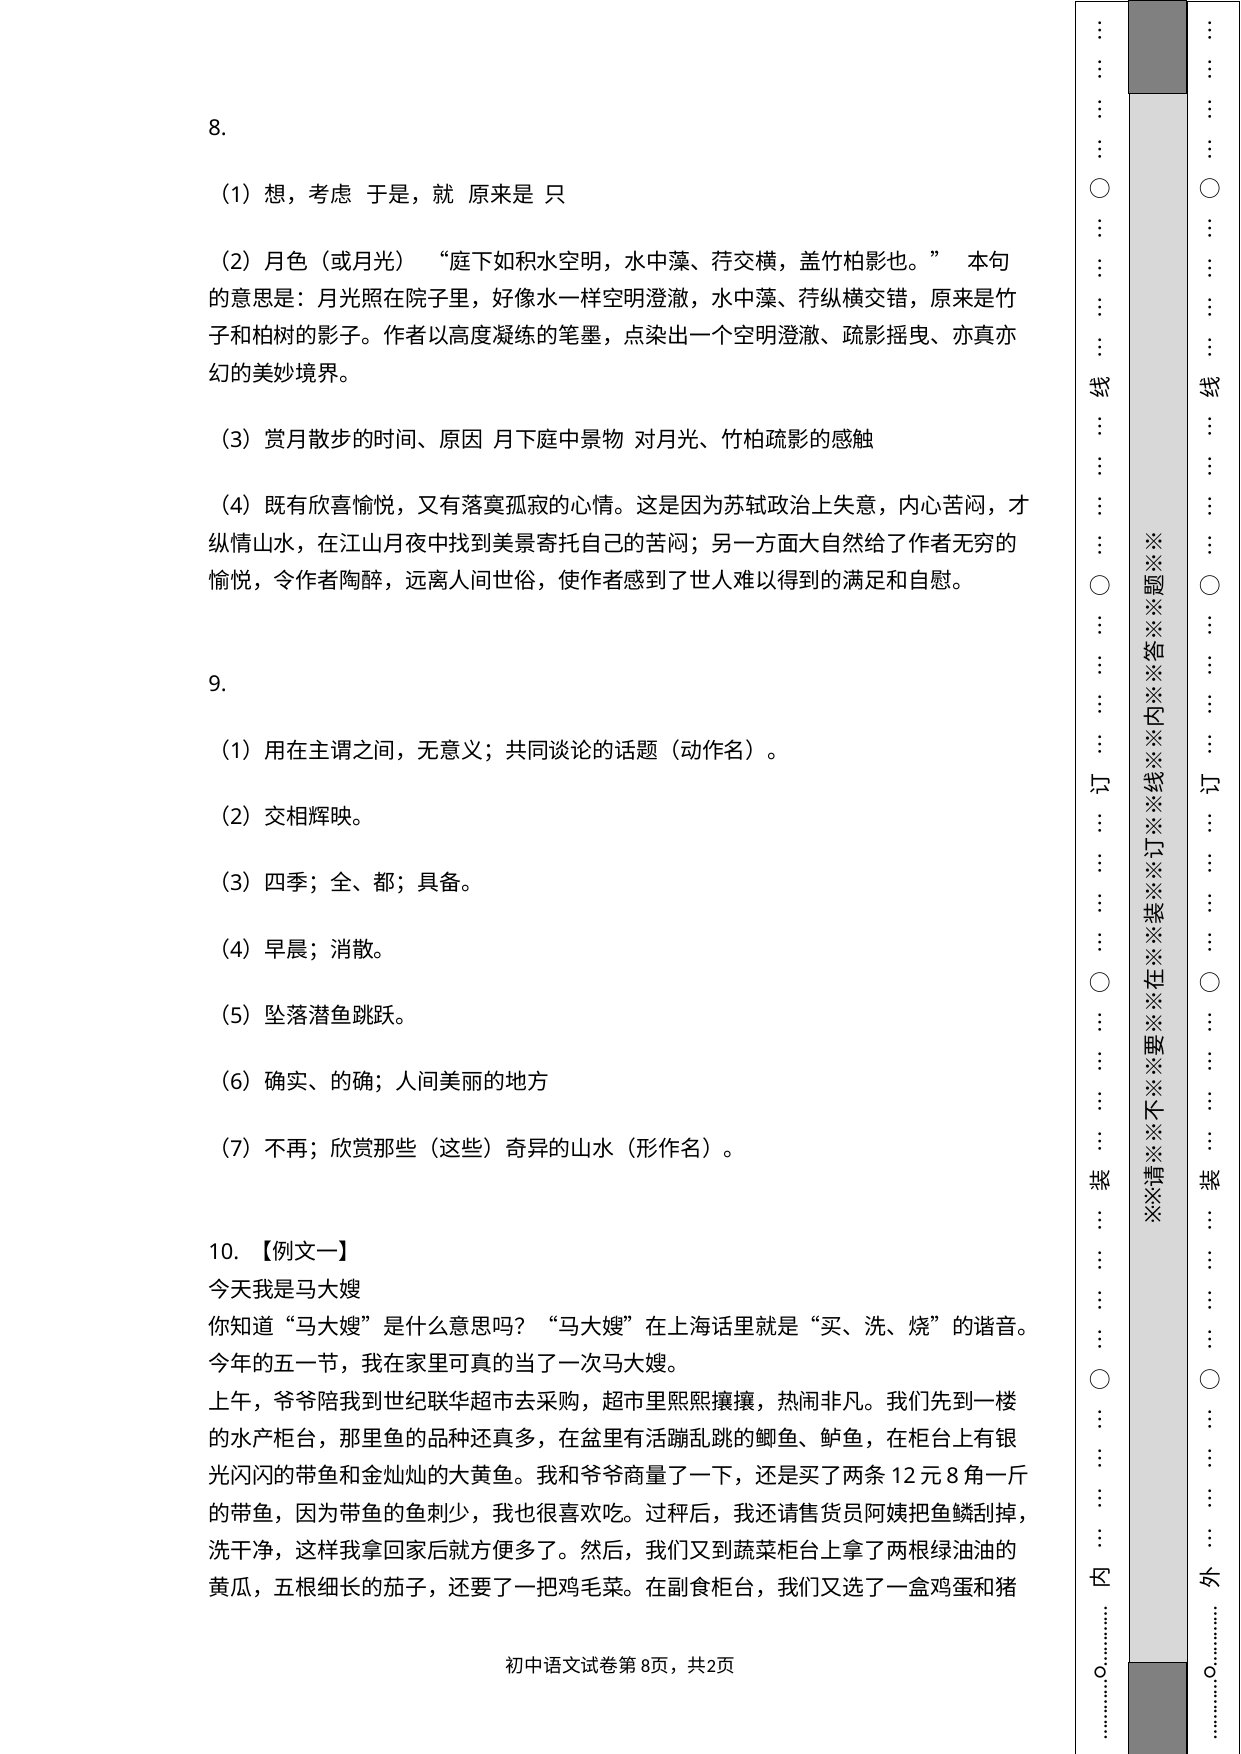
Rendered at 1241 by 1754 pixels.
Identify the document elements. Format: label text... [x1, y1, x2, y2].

text 8. [208, 111, 1032, 143]
text （3）四季；全、都；具备。 [208, 865, 1032, 897]
text 9. [208, 629, 1032, 699]
text （4）既有欣喜愉悦，又有落寞孤寂的心情。这是因为苏轼政治上失意，内心苦闷，才纵情山水，在江山月夜中找到美景寄托自己的苦闷；另一方面大自然给了作者无穷的愉悦，令作者陶醉，远离人间世俗，使作者感到了世人难以得到的满足和自慰。 [208, 488, 1032, 595]
text （2）月色（或月光） “庭下如积水空明，水中藻、荇交横，盖竹柏影也。” 本句的意思是：月光照在院子里，好像水一样空明澄澈，水中藻、荇纵横交错，原来是竹子和柏树的影子。作者以高度凝练的笔墨，点染出一个空明澄澈、疏影摇曳、亦真亦幻的美妙境界。 [208, 243, 1032, 388]
text （7）不再；欣赏那些（这些）奇异的山水（形作名）。 [208, 1130, 1032, 1163]
text （5）坠落潜鱼跳跃。 [208, 998, 1032, 1030]
text （6）确实、的确；人间美丽的地方 [208, 1064, 1032, 1097]
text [208, 1197, 1032, 1602]
text （3）赏月散步的时间、原因 月下庭中景物 对月光、竹柏疏影的感触 [208, 422, 1032, 454]
text （2）交相辉映。 [208, 799, 1032, 831]
text （4）早晨；消散。 [208, 931, 1032, 964]
text （1）想，考虑 于是，就 原来是 只 [208, 177, 1032, 209]
text （1）用在主谓之间，无意义；共同谈论的话题（动作名）。 [208, 732, 1032, 765]
